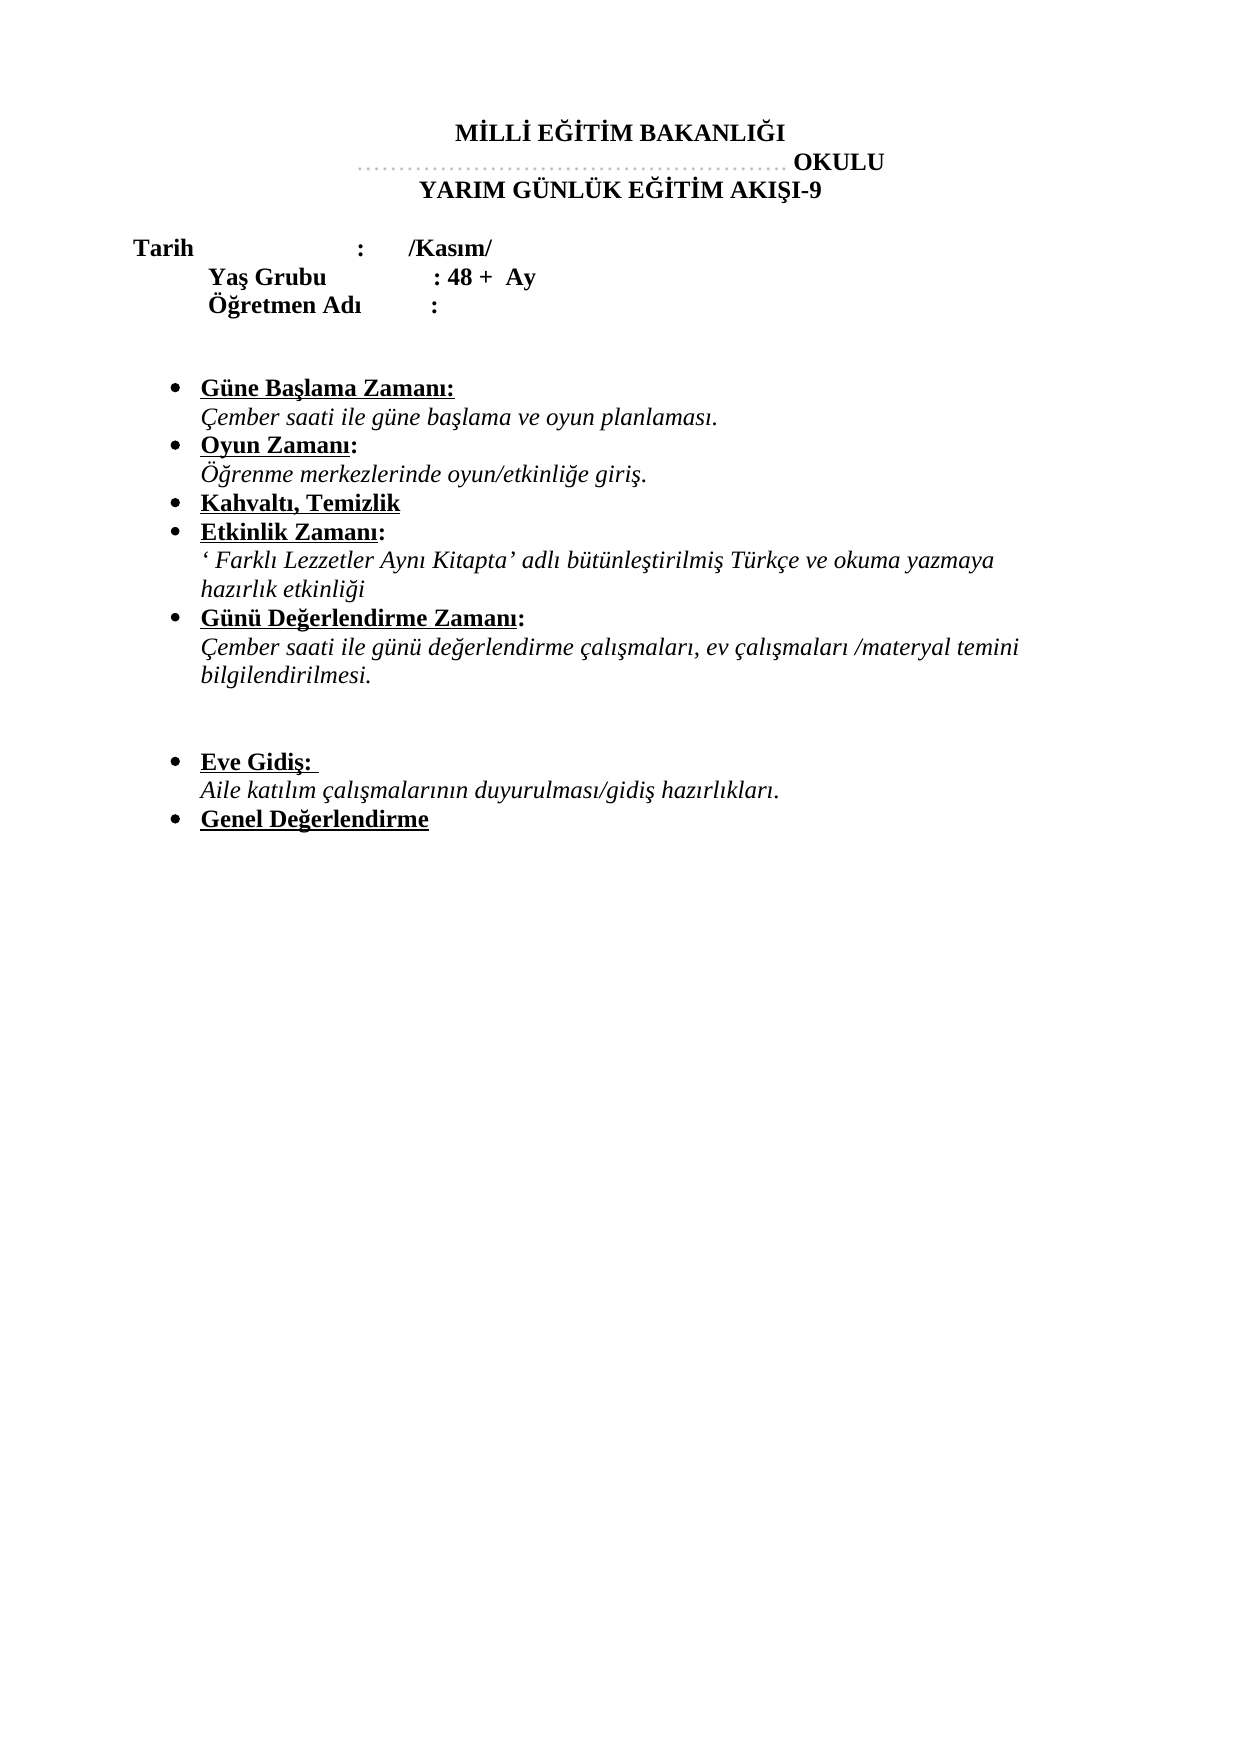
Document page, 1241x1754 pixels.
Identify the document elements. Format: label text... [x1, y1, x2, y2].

text YARIM GÜNLÜK EĞİTİM AKIŞI-9 [148, 176, 1092, 204]
list Öğrenme merkezlerinde oyun/etkinliğe giriş. [200, 459, 1070, 488]
text Tarih : /Kasım/ [133, 233, 1092, 262]
list Günü Değerlendirme Zamanı: [171, 603, 1070, 632]
list Çember saati ile günü değerlendirme çalışmaları, ev çalışmaları /materyal temini bilgilendirilmesi. [200, 632, 1070, 689]
list Güne Başlama Zamanı: [171, 373, 1070, 402]
list ‘ Farklı Lezzetler Aynı Kitapta’ adlı bütünleştirilmiş Türkçe ve okuma yazmaya hazırlık etkinliği [200, 546, 1070, 603]
list Eve Gidiş: [171, 747, 1070, 776]
text MİLLİ EĞİTİM BAKANLIĞI [148, 118, 1092, 147]
list Aile katılım çalışmalarının duyurulması/gidiş hazırlıkları. [200, 776, 1070, 804]
text Yaş Grubu : 48 + Ay [208, 262, 1092, 291]
list Etkinlik Zamanı: [171, 517, 1070, 546]
text Öğretmen Adı : [208, 291, 1092, 319]
list Çember saati ile güne başlama ve oyun planlaması. [200, 402, 1070, 431]
text ……………………………………………. OKULU [148, 147, 1092, 176]
list Kahvaltı, Temizlik [171, 488, 1070, 517]
list Genel Değerlendirme [171, 804, 1070, 833]
list Oyun Zamanı: [171, 431, 1070, 459]
